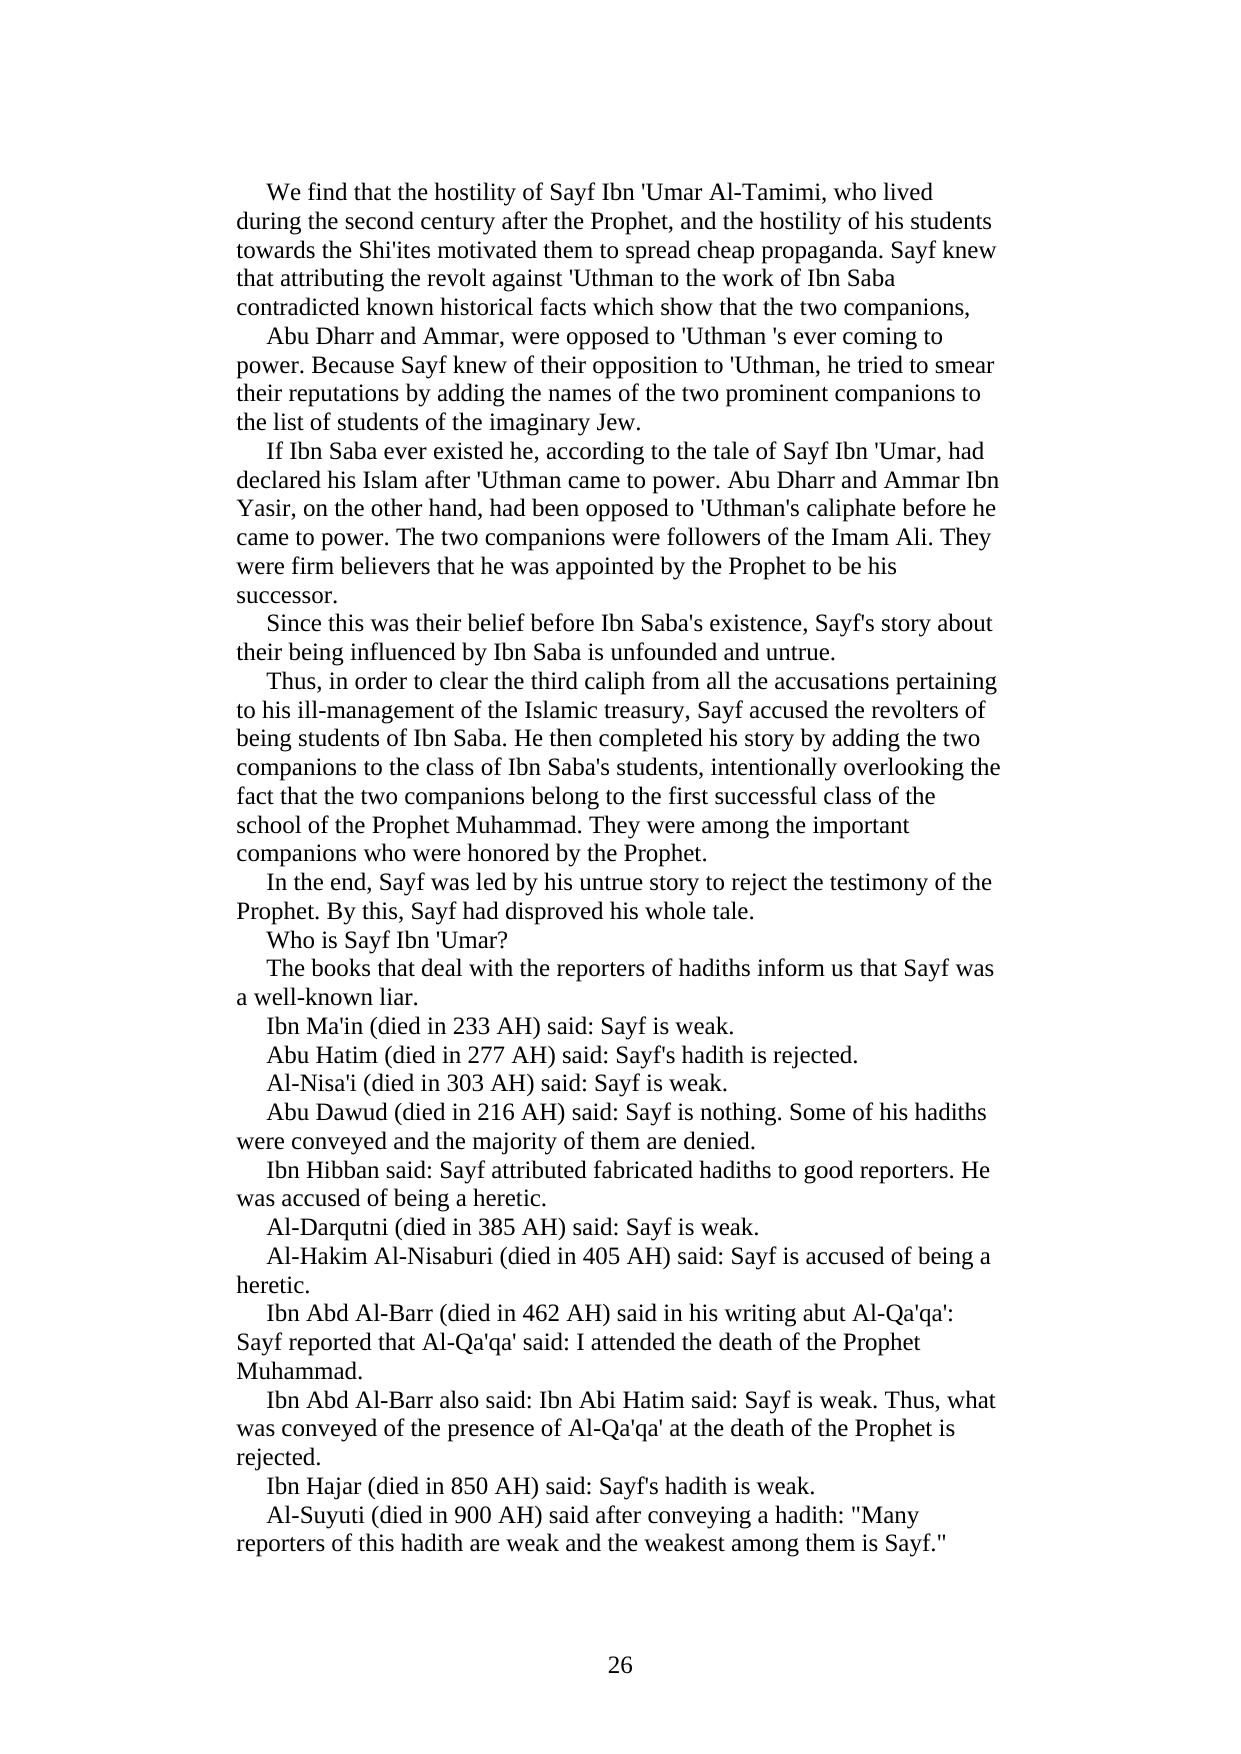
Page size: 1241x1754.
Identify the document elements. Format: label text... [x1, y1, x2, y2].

text If Ibn Saba ever existed he, according to the tale of Sayf Ibn 'Umar, had declared his Islam after 'Uthman came to power. Abu Dharr and Ammar Ibn Yasir, on the other hand, had been opposed to 'Uthman's caliphate before he came to power. The two companions were followers of the Imam Ali. They were firm believers that he was appointed by the Prophet to be his successor. [236, 436, 1004, 608]
text Ibn Abd Al-Barr (died in 462 AH) said in his writing abut Al-Qa'qa': Sayf reported that Al-Qa'qa' said: I attended the death of the Prophet Muhammad. [236, 1298, 1004, 1385]
text Since this was their belief before Ibn Saba's existence, Sayf's story about their being influenced by Ibn Saba is unfounded and untrue. [236, 608, 1004, 666]
text The books that deal with the reporters of hadiths inform us that Sayf was a well-known liar. [236, 953, 1004, 1011]
text Al-Suyuti (died in 900 AH) said after conveying a hadith: "Many reporters of this hadith are weak and the weakest among them is Sayf." [236, 1500, 1004, 1557]
text Abu Hatim (died in 277 AH) said: Sayf's hadith is rejected. [236, 1040, 1004, 1068]
text Ibn Hibban said: Sayf attributed fabricated hadiths to good reporters. He was accused of being a heretic. [236, 1155, 1004, 1212]
text Al-Nisa'i (died in 303 AH) said: Sayf is weak. [236, 1068, 1004, 1097]
text Abu Dharr and Ammar, were opposed to 'Uthman 's ever coming to power. Because Sayf knew of their opposition to 'Uthman, he tried to smear their reputations by adding the names of the two prominent companions to the list of students of the imaginary Jew. [236, 321, 1004, 436]
text Ibn Hajar (died in 850 AH) said: Sayf's hadith is weak. [236, 1471, 1004, 1500]
text Ibn Abd Al-Barr also said: Ibn Abi Hatim said: Sayf is weak. Thus, what was conveyed of the presence of Al-Qa'qa' at the death of the Prophet is rejected. [236, 1385, 1004, 1471]
text Al-Darqutni (died in 385 AH) said: Sayf is weak. [236, 1212, 1004, 1241]
text Al-Hakim Al-Nisaburi (died in 405 AH) said: Sayf is accused of being a heretic. [236, 1241, 1004, 1298]
text Who is Sayf Ibn 'Umar? [236, 925, 1004, 953]
text Thus, in order to clear the third caliph from all the accusations pertaining to his ill-management of the Islamic treasury, Sayf accused the revolters of being students of Ibn Saba. He then completed his story by adding the two companions to the class of Ibn Saba's students, intentionally overlooking the fact that the two companions belong to the first successful class of the school of the Prophet Muhammad. They were among the important companions who were honored by the Prophet. [236, 666, 1004, 867]
text Abu Dawud (died in 216 AH) said: Sayf is nothing. Some of his hadiths were conveyed and the majority of them are denied. [236, 1097, 1004, 1155]
text In the end, Sayf was led by his untrue story to reject the testimony of the Prophet. By this, Sayf had disproved his whole tale. [236, 867, 1004, 925]
text We find that the hostility of Sayf Ibn 'Umar Al-Tamimi, who lived during the second century after the Prophet, and the hostility of his students towards the Shi'ites motivated them to spread cheap propaganda. Sayf knew that attributing the revolt against 'Uthman to the work of Ibn Saba contradicted known historical facts which show that the two companions, [236, 177, 1004, 321]
text Ibn Ma'in (died in 233 AH) said: Sayf is weak. [236, 1011, 1004, 1040]
